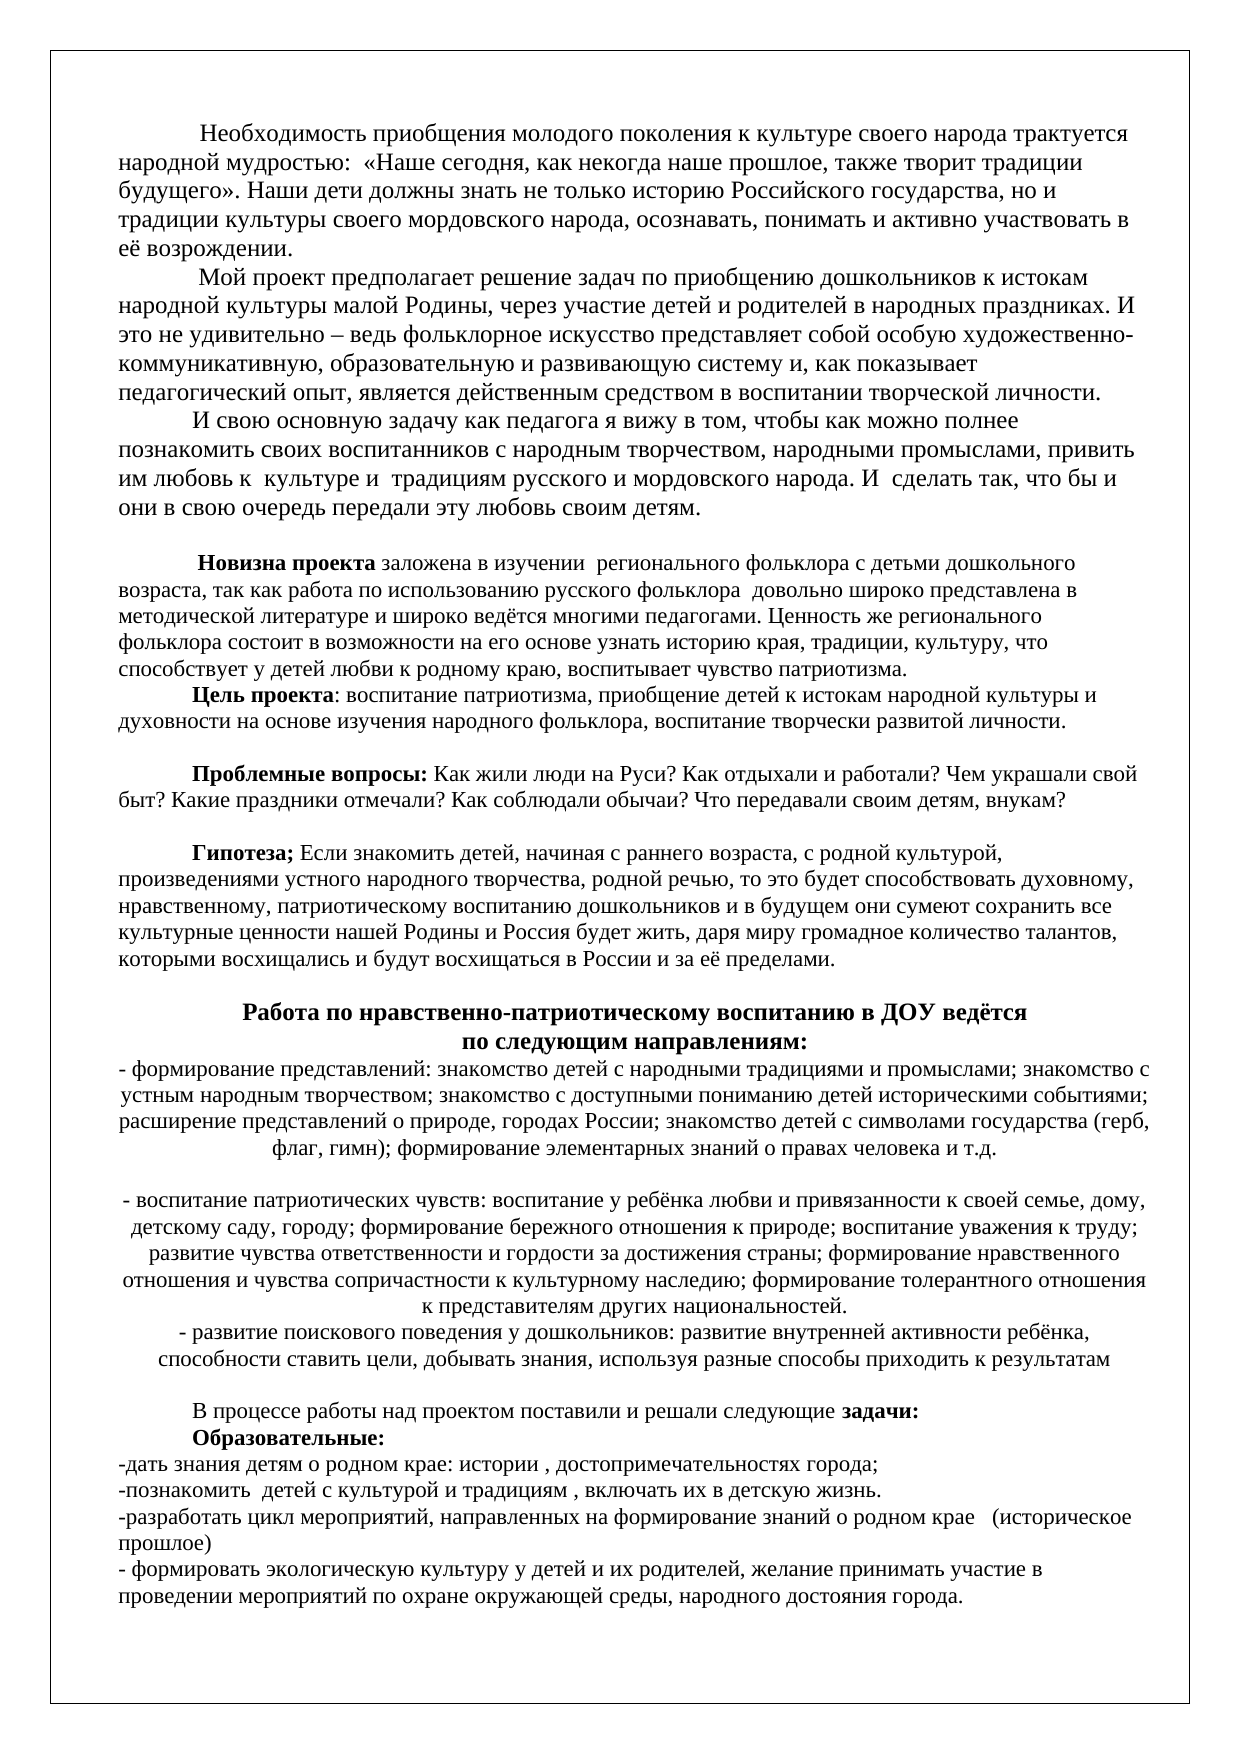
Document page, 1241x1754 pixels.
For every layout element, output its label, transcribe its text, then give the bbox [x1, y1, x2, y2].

text Работа по нравственно-патриотическому воспитанию в ДОУ ведётся [118, 997, 1152, 1026]
text Образовательные: [118, 1424, 1152, 1450]
text Проблемные вопросы: Как жили люди на Руси? Как отдыхали и работали? Чем украшали свой быт? Какие праздники отмечали? Как соблюдали обычаи? Что передавали своим детям, внукам? [118, 760, 1152, 813]
text -познакомить детей с культурой и традициям , включать их в детскую жизнь. [118, 1476, 1152, 1503]
text Мой проект предполагает решение задач по приобщению дошкольников к истокам народной культуры малой Родины, через участие детей и родителей в народных праздниках. И это не удивительно – ведь фольклорное искусство представляет собой особую художественно-коммуникативную, образовательную и развивающую систему и, как показывает педагогический опыт, является действенным средством в воспитании творческой личности. [118, 262, 1152, 406]
text - развитие поискового поведения у дошкольников: развитие внутренней активности ребёнка, способности ставить цели, добывать знания, используя разные способы приходить к результатам [118, 1318, 1152, 1371]
text Гипотеза; Если знакомить детей, начиная с раннего возраста, с родной культурой, произведениями устного народного творчества, родной речью, то это будет способствовать духовному, нравственному, патриотическому воспитанию дошкольников и в будущем они сумеют сохранить все культурные ценности нашей Родины и Россия будет жить, даря миру громадное количество талантов, которыми восхищались и будут восхищаться в России и за её пределами. [118, 839, 1152, 971]
text -разработать цикл мероприятий, направленных на формирование знаний о родном крае (историческое прошлое) [118, 1503, 1152, 1556]
text - формировать экологическую культуру у детей и их родителей, желание принимать участие в проведении мероприятий по охране окружающей среды, народного достояния города. [118, 1556, 1152, 1608]
text Новизна проекта заложена в изучении регионального фольклора с детьми дошкольного возраста, так как работа по использованию русского фольклора довольно широко представлена в методической литературе и широко ведётся многими педагогами. Ценность же регионального фольклора состоит в возможности на его основе узнать историю края, традиции, культуру, что способствует у детей любви к родному краю, воспитывает чувство патриотизма. [118, 549, 1152, 681]
text Цель проекта: воспитание патриотизма, приобщение детей к истокам народной культуры и духовности на основе изучения народного фольклора, воспитание творчески развитой личности. [118, 681, 1152, 734]
text по следующим направлениям: - формирование представлений: знакомство детей с народными традициями и промыслами; знакомство с устным народным творчеством; знакомство с доступными пониманию детей историческими событиями; расширение представлений о природе, городах России; знакомство детей с символами государства (герб, флаг, гимн); формирование элементарных знаний о правах человека и т.д. - воспитание патриотических чувств: воспитание у ребёнка любви и привязанности к своей семье, дому, детскому саду, городу; формирование бережного отношения к природе; воспитание уважения к труду; развитие чувства ответственности и гордости за достижения страны; формирование нравственного отношения и чувства сопричастности к культурному наследию; формирование толерантного отношения к представителям других национальностей. [118, 1026, 1152, 1318]
text В процессе работы над проектом поставили и решали следующие задачи: [118, 1397, 1152, 1424]
text Необходимость приобщения молодого поколения к культуре своего народа трактуется народной мудростью: «Наше сегодня, как некогда наше прошлое, также творит традиции будущего». Наши дети должны знать не только историю Российского государства, но и традиции культуры своего мордовского народа, осознавать, понимать и активно участвовать в её возрождении. [118, 118, 1152, 262]
text И свою основную задачу как педагога я вижу в том, чтобы как можно полнее познакомить своих воспитанников с народным творчеством, народными промыслами, привить им любовь к культуре и традициям русского и мордовского народа. И сделать так, что бы и они в свою очередь передали эту любовь своим детям. [118, 406, 1152, 521]
text -дать знания детям о родном крае: истории , достопримечательностях города; [118, 1450, 1152, 1476]
